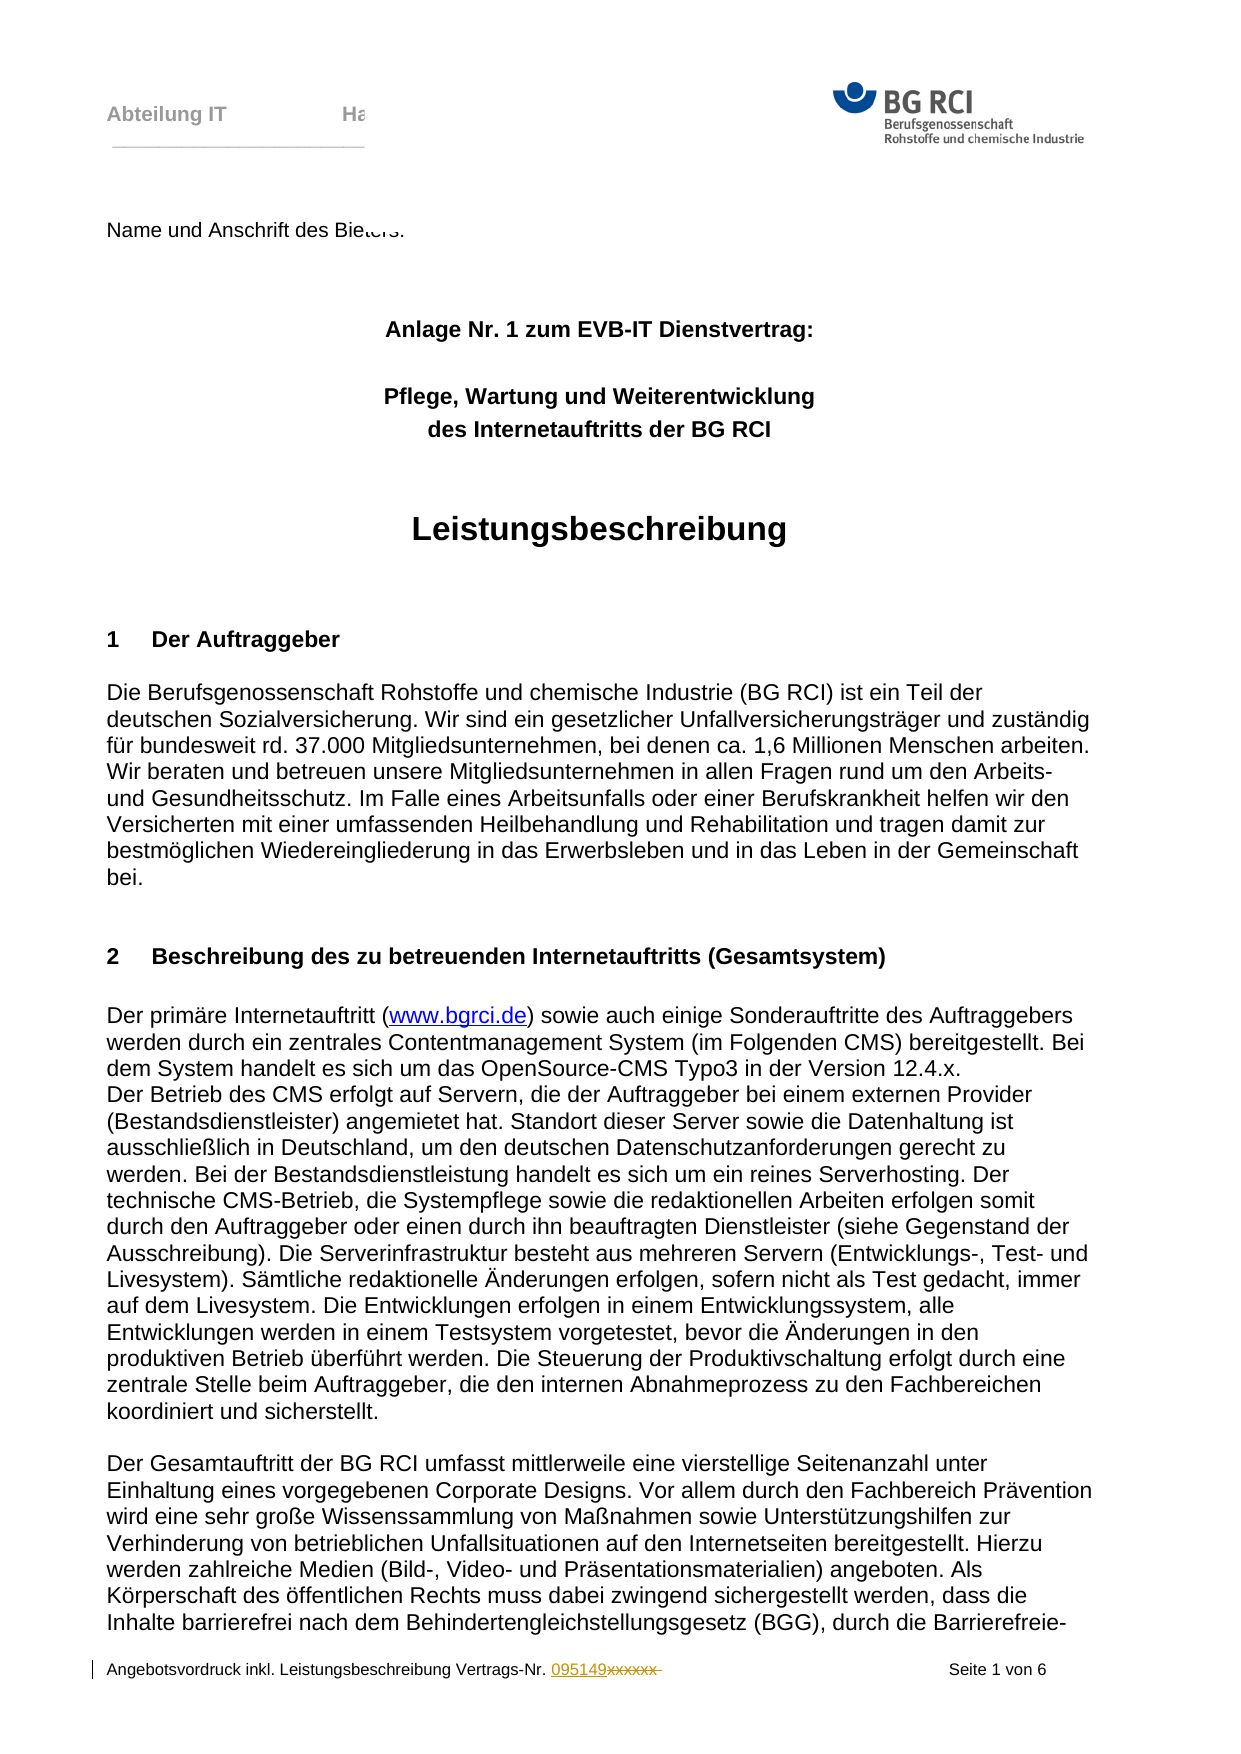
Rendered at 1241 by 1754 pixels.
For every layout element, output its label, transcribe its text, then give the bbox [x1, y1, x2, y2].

text Name und Anschrift des Bieters: [106, 209, 1092, 242]
text Pflege, Wartung und Weiterentwicklung [106, 376, 1092, 409]
text Leistungsbeschreibung [106, 509, 1092, 547]
text des Internetauftritts der BG RCI [106, 409, 1092, 442]
text Die Berufsgenossenschaft Rohstoffe und chemische Industrie (BG RCI) ist ein Teil der deutschen Sozialversicherung. Wir sind ein gesetzlicher Unfallversicherungsträger und zuständig für bundesweit rd. 37.000 Mitgliedsunternehmen, bei denen ca. 1,6 Millionen Menschen arbeiten. Wir beraten und betreuen unsere Mitgliedsunternehmen in allen Fragen rund um den Arbeits- und Gesundheitsschutz. Im Falle eines Arbeitsunfalls oder einer Berufskrankheit helfen wir den Versicherten mit einer umfassenden Heilbehandlung und Rehabilitation und tragen damit zur bestmöglichen Wiedereingliederung in das Erwerbsleben und in das Leben in der Gemeinschaft bei. [106, 679, 1092, 890]
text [106, 1450, 1092, 1635]
text Der primäre Internetauftritt (www.bgrci.de) sowie auch einige Sonderauftritte des Auftraggebers werden durch ein zentrales Contentmanagement System (im Folgenden CMS) bereitgestellt. Bei dem System handelt es sich um das OpenSource-CMS Typo3 in der Version 12.4.x. [106, 1002, 1092, 1081]
text Anlage Nr. 1 zum EVB-IT Dienstvertrag: [106, 242, 1092, 342]
subtitle Der Auftraggeber [106, 626, 1092, 653]
text Der Betrieb des CMS erfolgt auf Servern, die der Auftraggeber bei einem externen Provider (Bestandsdienstleister) angemietet hat. Standort dieser Server sowie die Datenhaltung ist ausschließlich in Deutschland, um den deutschen Datenschutzanforderungen gerecht zu werden. Bei der Bestandsdienstleistung handelt es sich um ein reines Serverhosting. Der technische CMS-Betrieb, die Systempflege sowie die redaktionellen Arbeiten erfolgen somit durch den Auftraggeber oder einen durch ihn beauftragten Dienstleister (siehe Gegenstand der Ausschreibung). Die Serverinfrastruktur besteht aus mehreren Servern (Entwicklungs-, Test- und Livesystem). Sämtliche redaktionelle Änderungen erfolgen, sofern nicht als Test gedacht, immer auf dem Livesystem. Die Entwicklungen erfolgen in einem Entwicklungssystem, alle Entwicklungen werden in einem Testsystem vorgetestet, bevor die Änderungen in den produktiven Betrieb überführt werden. Die Steuerung der Produktivschaltung erfolgt durch eine zentrale Stelle beim Auftraggeber, die den internen Abnahmeprozess zu den Fachbereichen koordiniert und sicherstellt. [106, 1081, 1092, 1424]
subtitle Beschreibung des zu betreuenden Internetauftritts (Gesamtsystem) [106, 943, 1092, 969]
